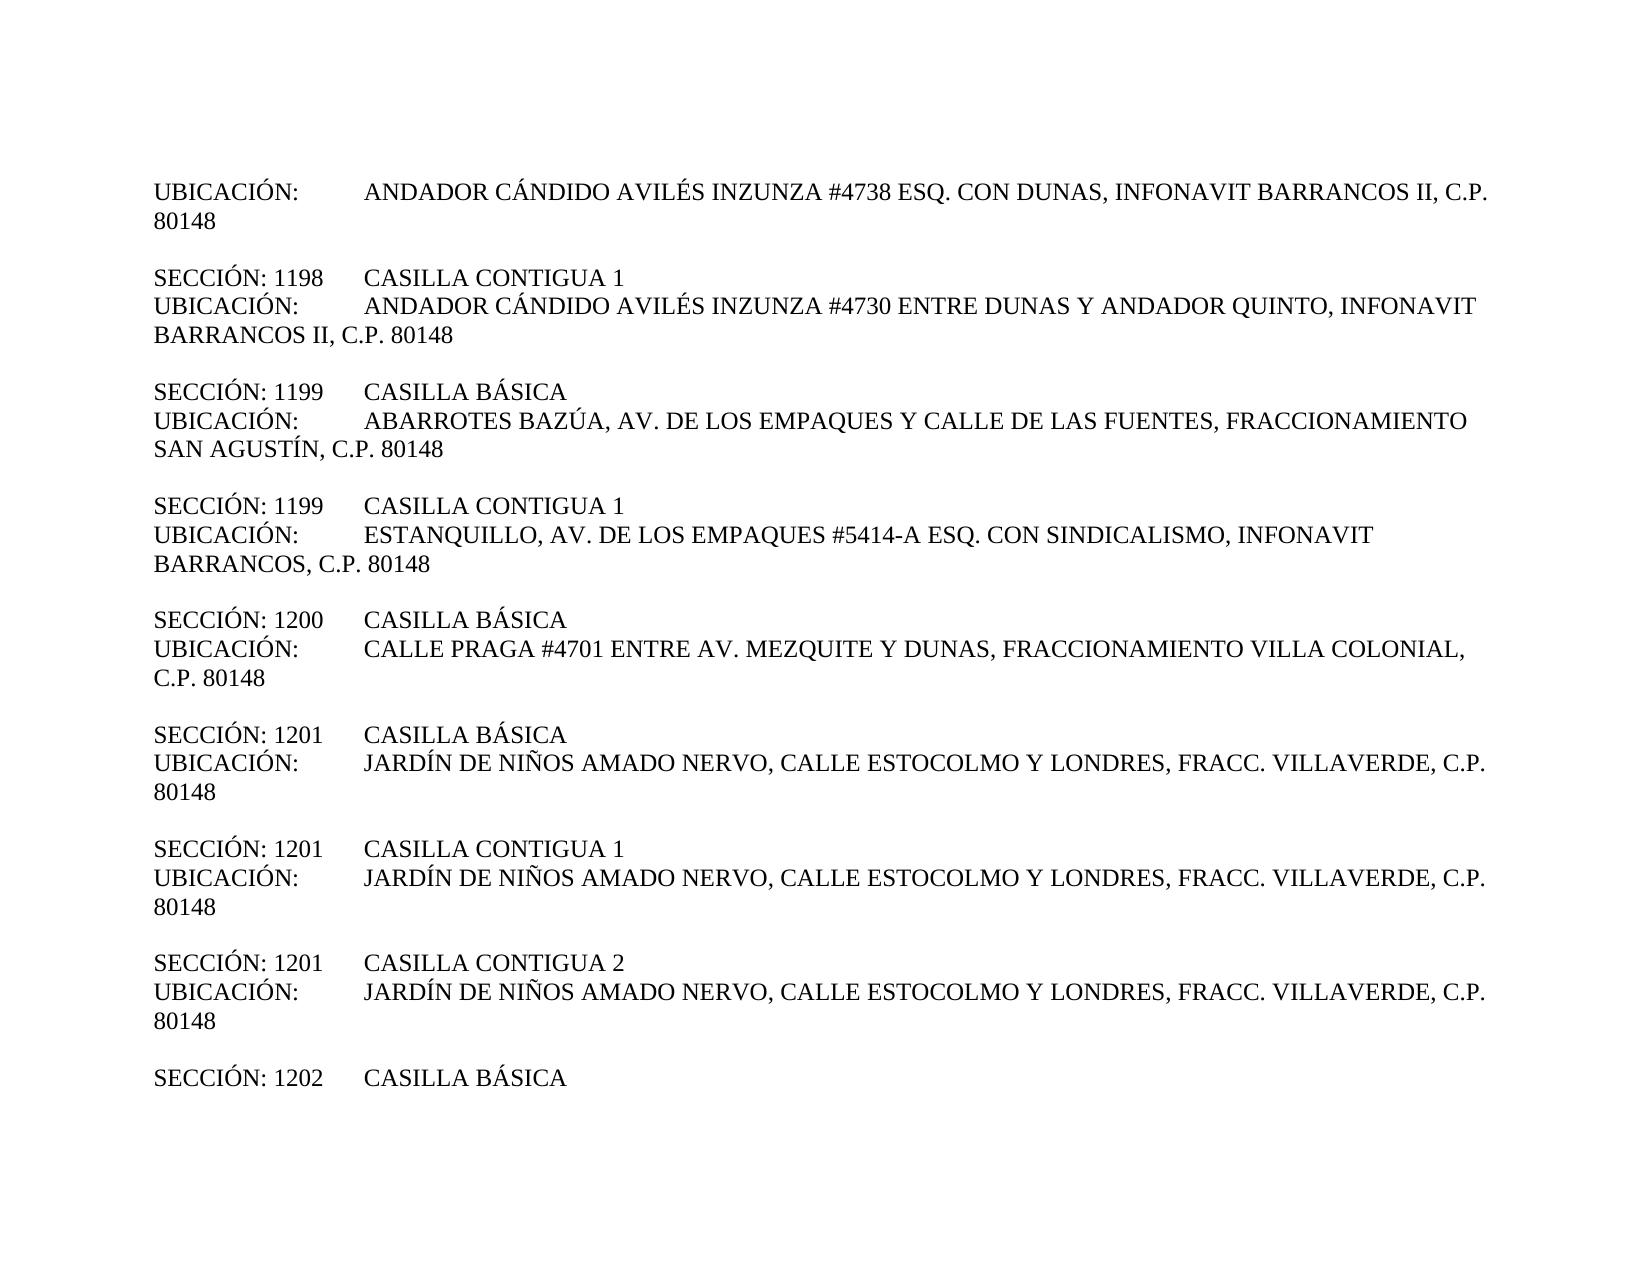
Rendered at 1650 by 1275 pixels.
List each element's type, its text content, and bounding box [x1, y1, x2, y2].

text SECCIÓN: 1198 CASILLA CONTIGUA 1 [153, 263, 1502, 291]
text UBICACIÓN: ANDADOR CÁNDIDO AVILÉS INZUNZA #4730 ENTRE DUNAS Y ANDADOR QUINTO, INFONAVIT BARRANCOS II, C.P. 80148 [153, 291, 1502, 349]
text UBICACIÓN: ABARROTES BAZÚA, AV. DE LOS EMPAQUES Y CALLE DE LAS FUENTES, FRACCIONAMIENTO SAN AGUSTÍN, C.P. 80148 [153, 406, 1502, 463]
text SECCIÓN: 1201 CASILLA CONTIGUA 2 [153, 948, 1502, 977]
text SECCIÓN: 1200 CASILLA BÁSICA [153, 606, 1502, 634]
text UBICACIÓN: ANDADOR CÁNDIDO AVILÉS INZUNZA #4738 ESQ. CON DUNAS, INFONAVIT BARRANCOS II, C.P. 80148 [153, 177, 1502, 235]
text SECCIÓN: 1201 CASILLA CONTIGUA 1 [153, 834, 1502, 863]
text UBICACIÓN: JARDÍN DE NIÑOS AMADO NERVO, CALLE ESTOCOLMO Y LONDRES, FRACC. VILLAVERDE, C.P. 80148 [153, 977, 1502, 1034]
text UBICACIÓN: ESTANQUILLO, AV. DE LOS EMPAQUES #5414-A ESQ. CON SINDICALISMO, INFONAVIT BARRANCOS, C.P. 80148 [153, 520, 1502, 577]
text UBICACIÓN: JARDÍN DE NIÑOS AMADO NERVO, CALLE ESTOCOLMO Y LONDRES, FRACC. VILLAVERDE, C.P. 80148 [153, 863, 1502, 920]
text SECCIÓN: 1202 CASILLA BÁSICA [153, 1063, 1502, 1091]
text SECCIÓN: 1199 CASILLA BÁSICA [153, 377, 1502, 406]
text SECCIÓN: 1199 CASILLA CONTIGUA 1 [153, 491, 1502, 520]
text UBICACIÓN: JARDÍN DE NIÑOS AMADO NERVO, CALLE ESTOCOLMO Y LONDRES, FRACC. VILLAVERDE, C.P. 80148 [153, 748, 1502, 806]
text UBICACIÓN: CALLE PRAGA #4701 ENTRE AV. MEZQUITE Y DUNAS, FRACCIONAMIENTO VILLA COLONIAL, C.P. 80148 [153, 634, 1502, 692]
text SECCIÓN: 1201 CASILLA BÁSICA [153, 720, 1502, 748]
